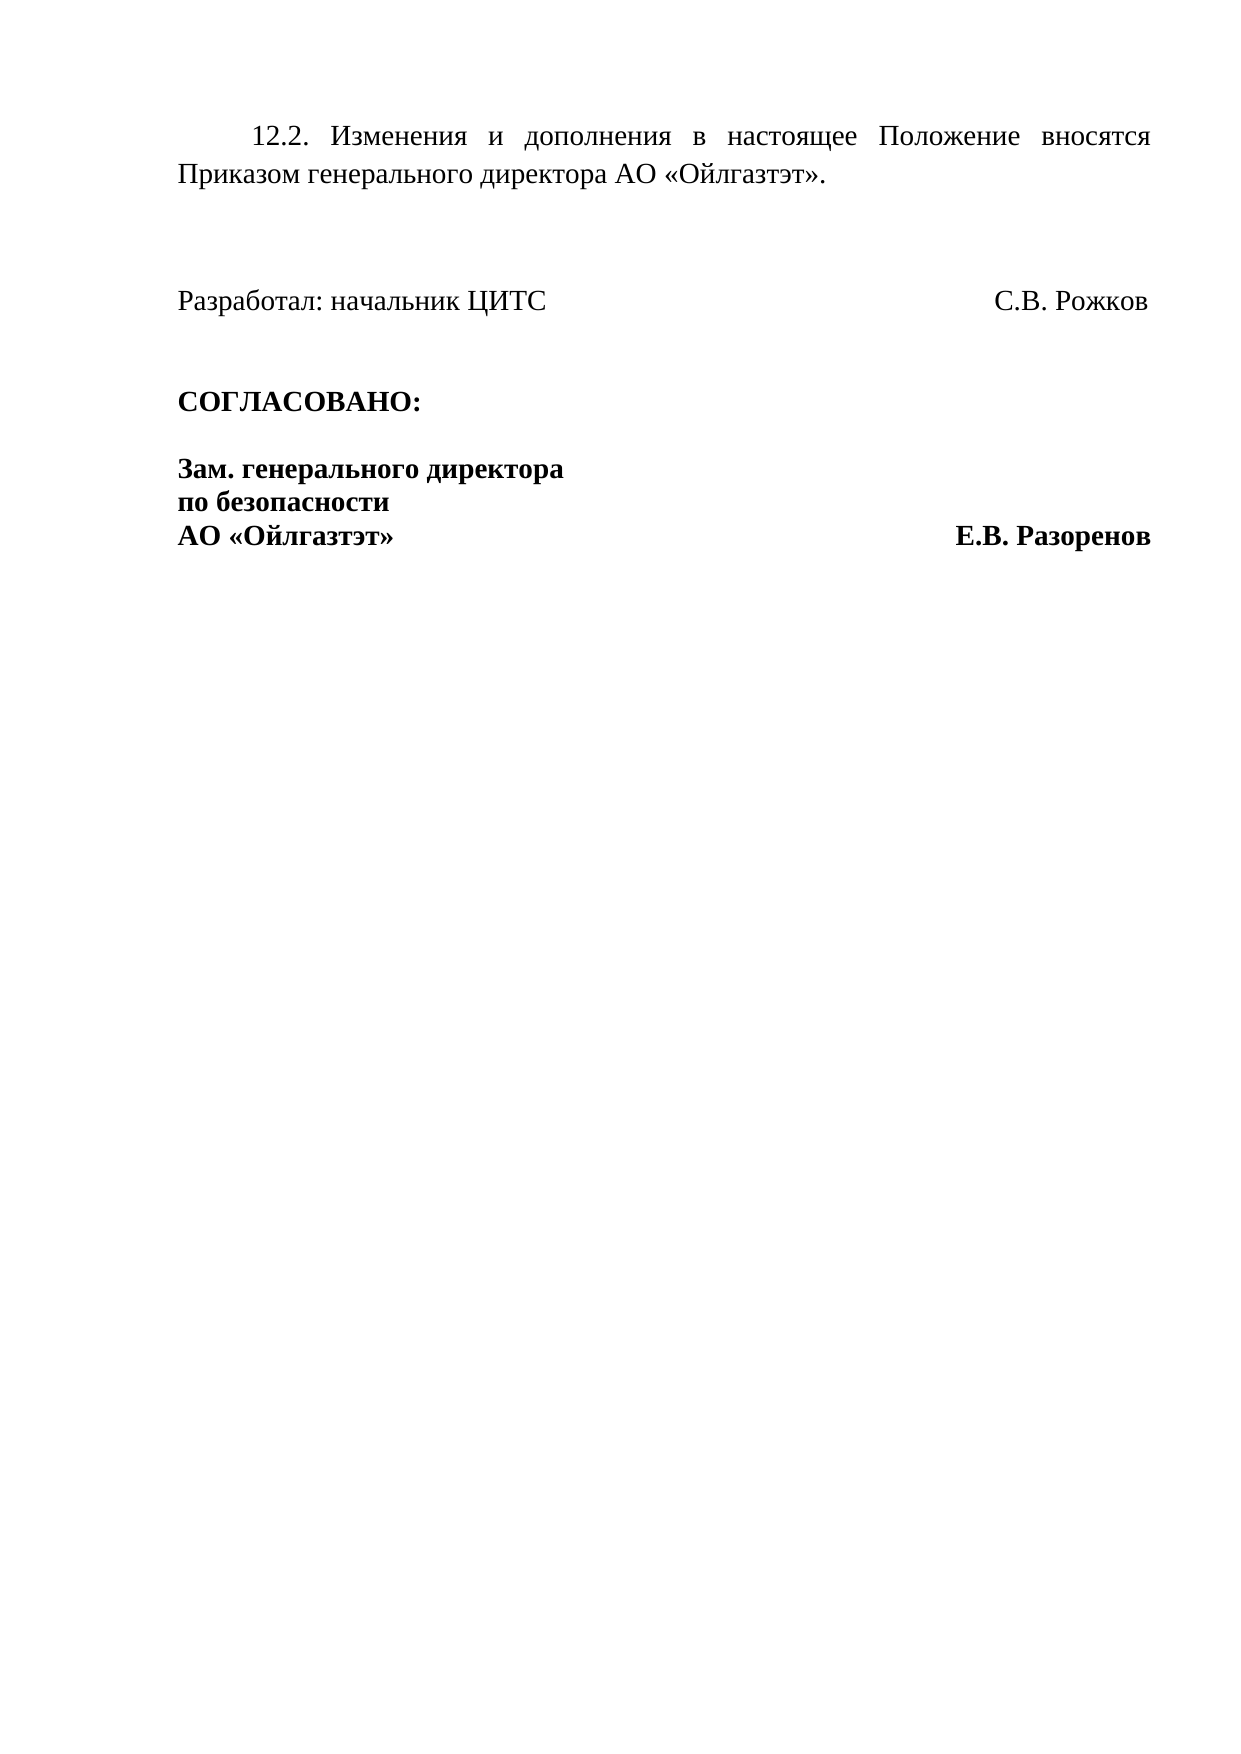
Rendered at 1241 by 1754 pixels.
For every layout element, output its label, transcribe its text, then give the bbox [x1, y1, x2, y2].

text Разработал: начальник ЦИТС С.В. Рожков [177, 283, 1152, 317]
text АО «Ойлгазтэт» Е.В. Разоренов [177, 518, 1152, 551]
text СОГЛАСОВАНО: [177, 384, 1152, 417]
text по безопасности [177, 484, 1152, 518]
text Зам. генерального директора [177, 451, 1152, 484]
text 12.2. Изменения и дополнения в настоящее Положение вносятся Приказом генерального директора АО «Ойлгазтэт». [177, 118, 1152, 190]
